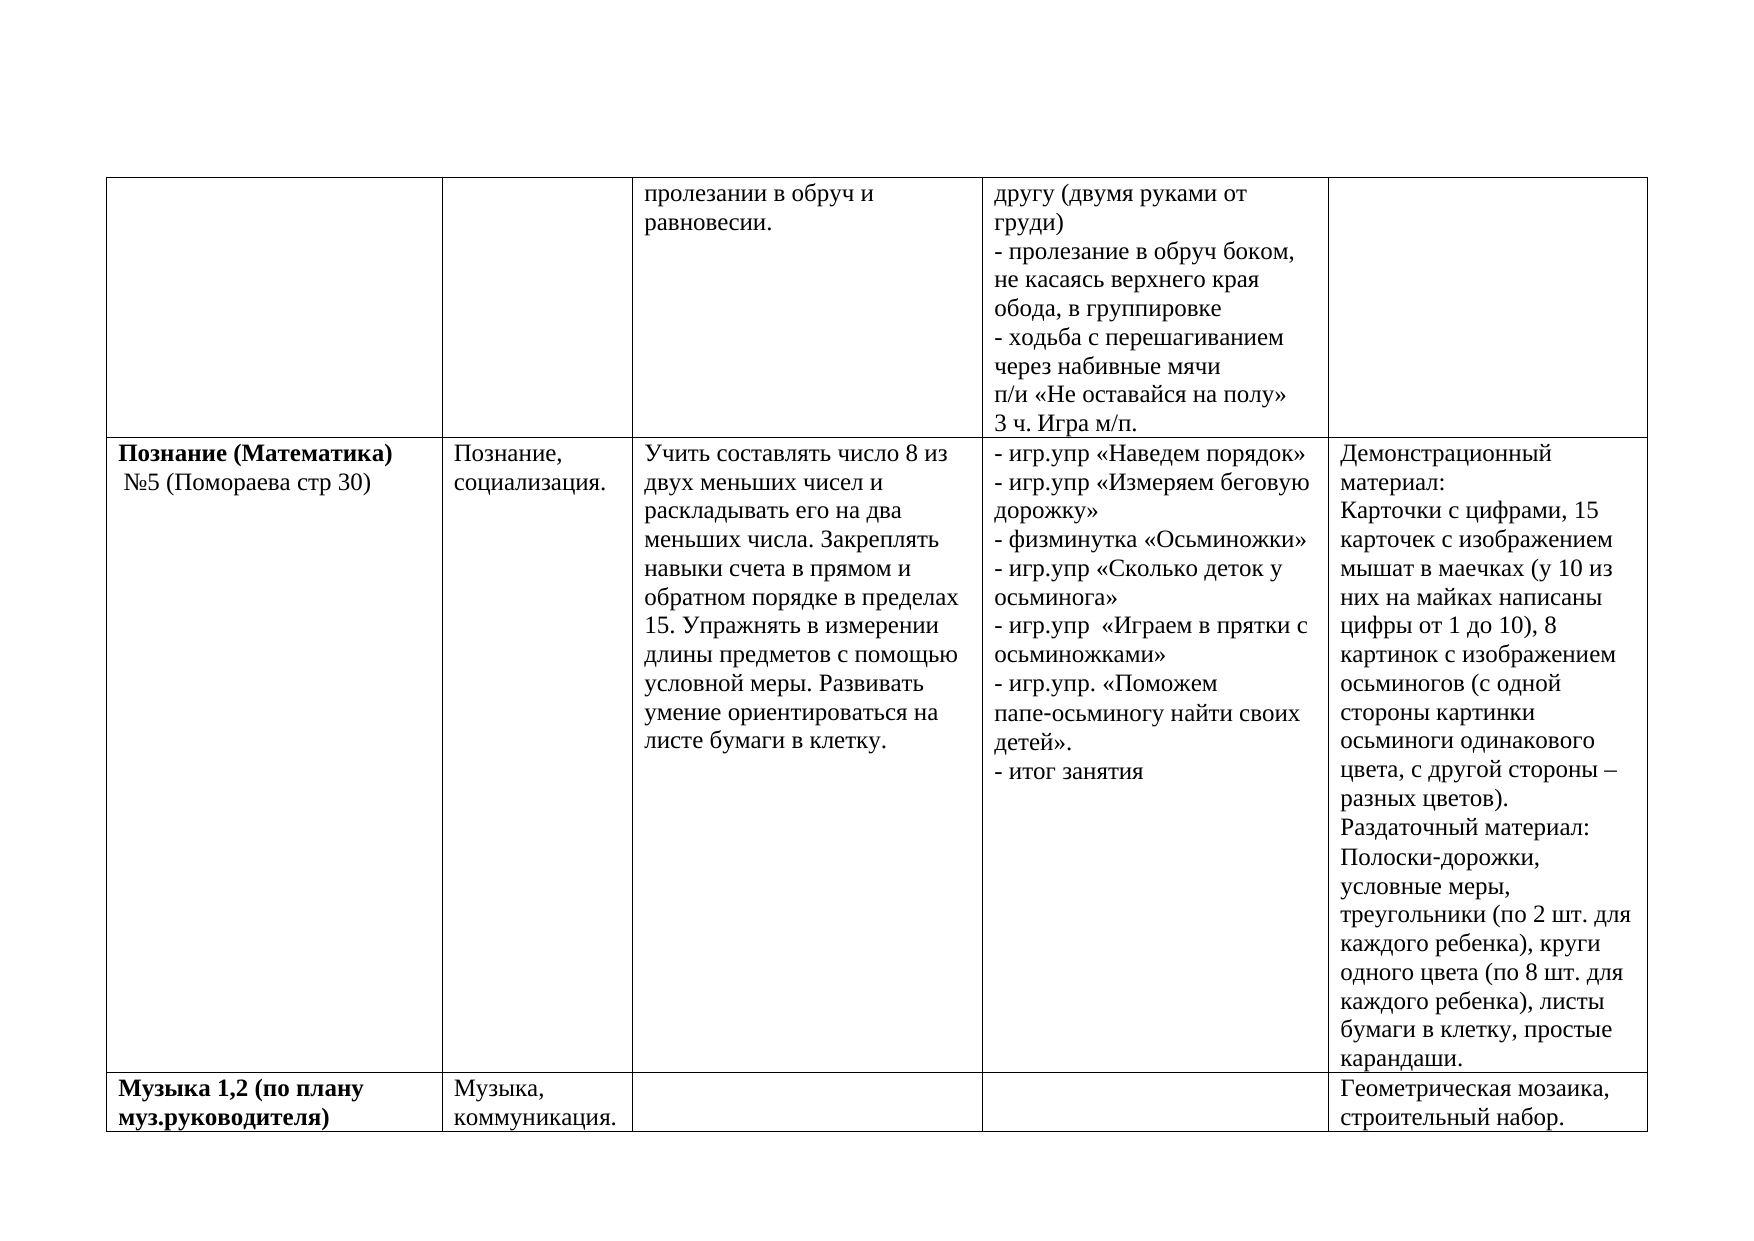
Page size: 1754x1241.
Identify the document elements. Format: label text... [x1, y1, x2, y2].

table_cell [633, 1073, 982, 1131]
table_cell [443, 178, 632, 437]
table_cell [983, 1073, 1328, 1131]
table_cell Познание (Математика) №5 (Помораева стр 30) [107, 438, 442, 1072]
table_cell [107, 178, 442, 437]
table_cell Музыка, коммуникация. [443, 1073, 632, 1131]
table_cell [1329, 178, 1647, 437]
table_cell Познание, социализация. [443, 438, 632, 1072]
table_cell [633, 178, 982, 437]
table_cell - игр.упр «Наведем порядок» - игр.упр «Измеряем беговую дорожку» - физминутка «Осьминожки» - игр.упр «Сколько деток у осьминога» - игр.упр «Играем в прятки с осьминожками» - игр.упр. «Поможем папе‑осьминогу найти своих детей». - итог занятия [983, 438, 1328, 1072]
table_cell Учить составлять число 8 из двух меньших чисел и раскладывать его на два меньших числа. Закреплять навыки счета в прямом и обратном порядке в пределах 15. Упражнять в измерении длины предметов с помощью условной меры. Развивать умение ориентироваться на листе бумаги в клетку. [633, 438, 982, 1072]
table_cell Музыка 1,2 (по плану муз.руководителя) [107, 1073, 442, 1131]
table_cell Демонстрационный материал: Карточки с цифрами, 15 карточек с изображением мышат в маечках (у 10 из них на майках написаны цифры от 1 до 10), 8 картинок с изображением осьминогов (с одной стороны картинки осьминоги одинакового цвета, с другой стороны – разных цветов). Раздаточный материал: Полоски‑дорожки, условные меры, треугольники (по 2 шт. для каждого ребенка), круги одного цвета (по 8 шт. для каждого ребенка), листы бумаги в клетку, простые карандаши. [1329, 438, 1647, 1072]
table_cell Геометрическая мозаика, строительный набор. [1329, 1073, 1647, 1131]
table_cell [983, 178, 1328, 437]
